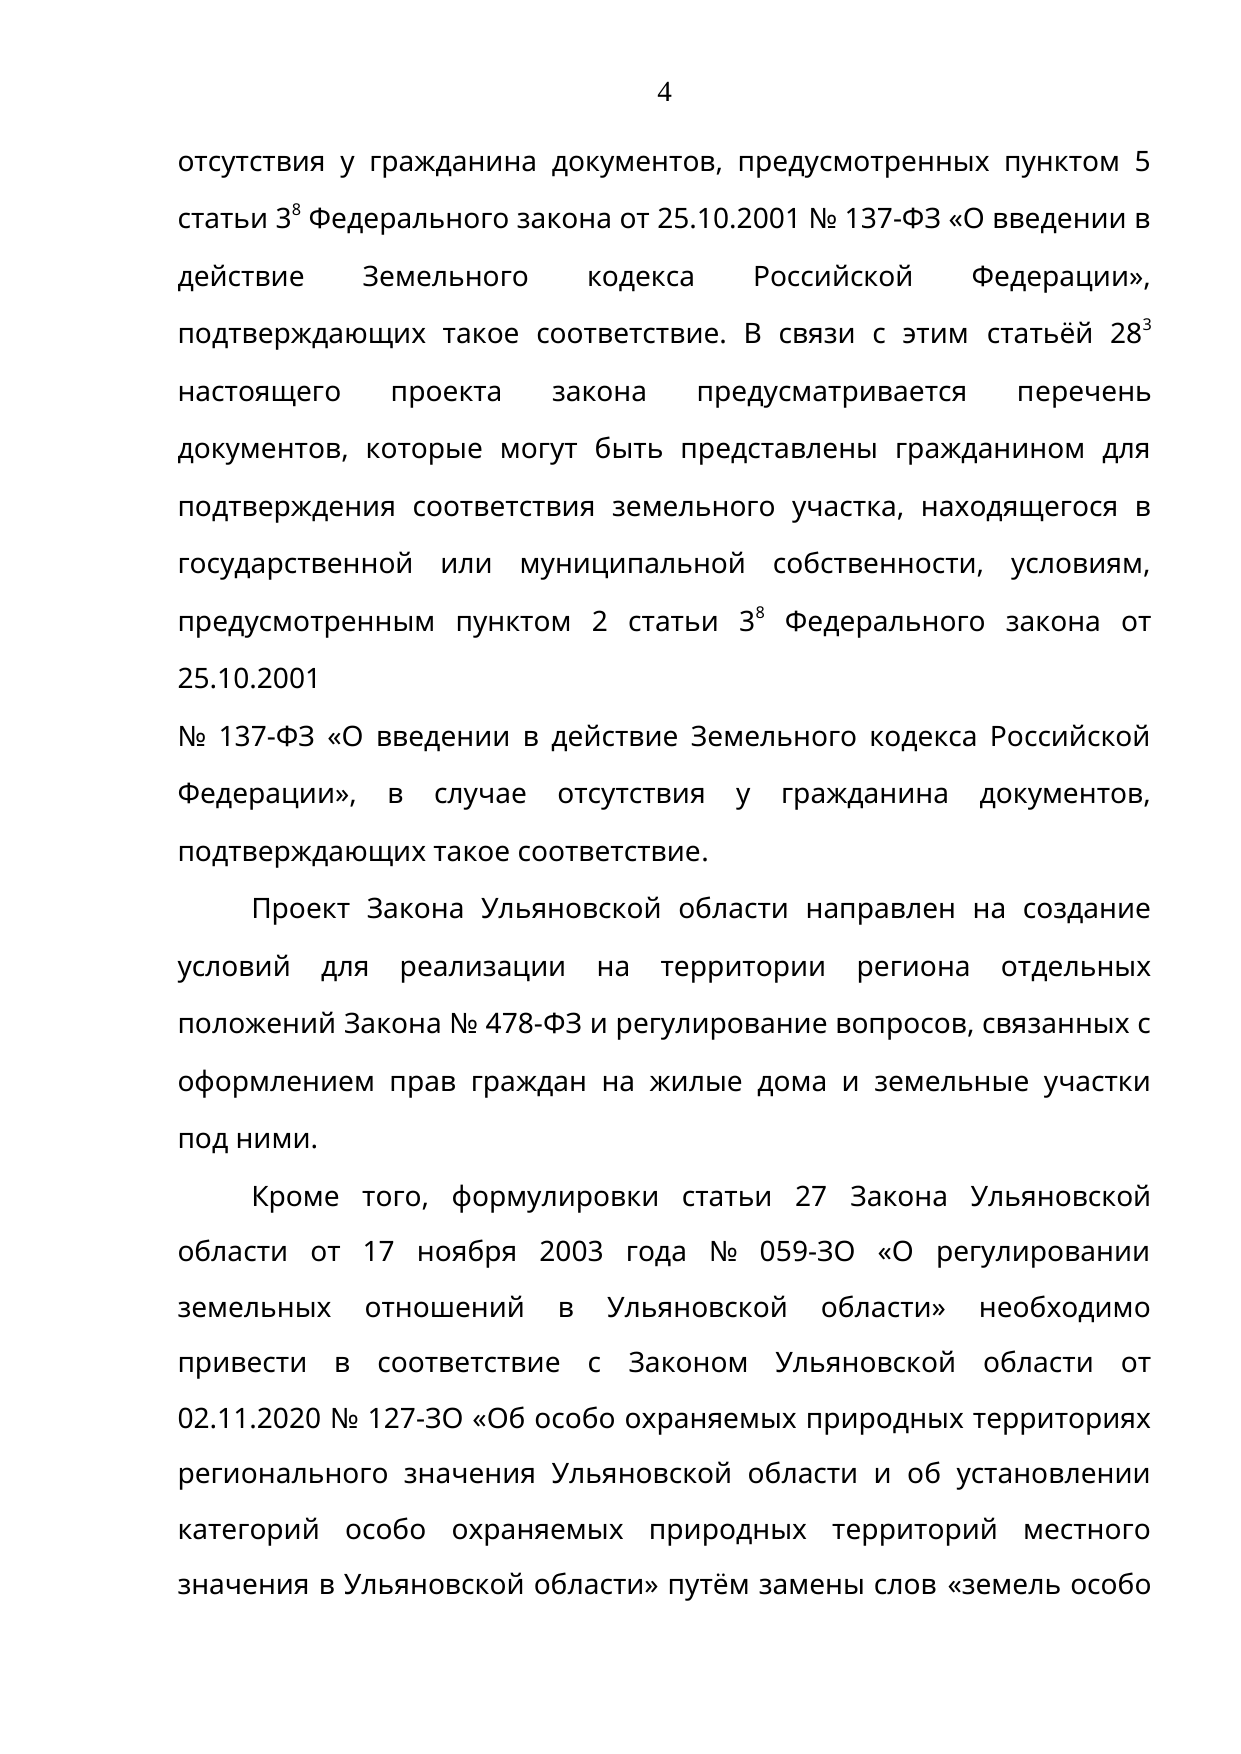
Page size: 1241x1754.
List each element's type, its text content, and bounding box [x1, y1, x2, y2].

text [177, 1176, 1152, 1603]
text Проект Закона Ульяновской области направлен на создание условий для реализации на территории региона отдельных положений Закона № 478-ФЗ и регулирование вопросов, связанных с оформлением прав граждан на жилые дома и земельные участки под ними. [177, 888, 1152, 1157]
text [177, 141, 1152, 869]
